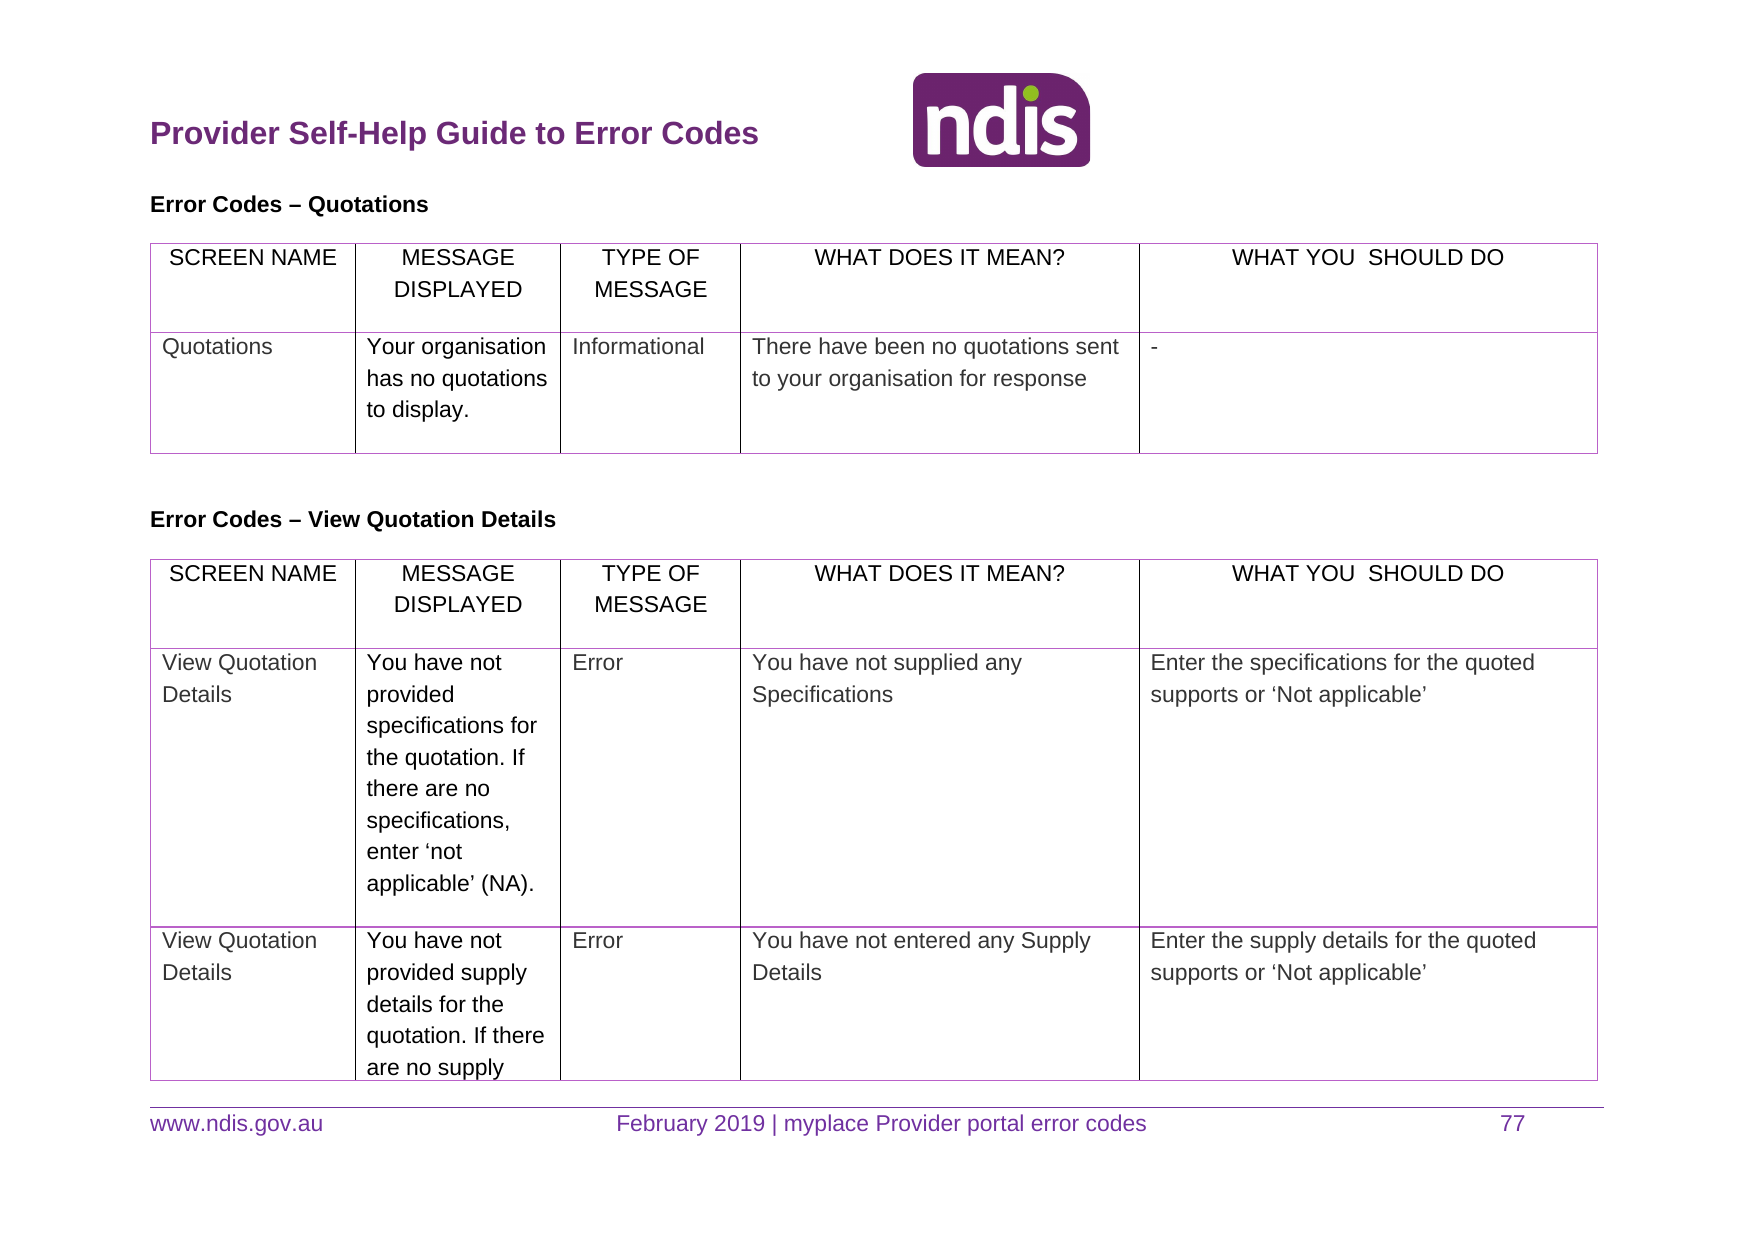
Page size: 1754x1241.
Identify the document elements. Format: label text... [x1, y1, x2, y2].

table_cell Error [561, 649, 740, 926]
table_cell Enter the specifications for the quoted supports or ‘Not applicable’ [1140, 649, 1597, 926]
table_cell Informational [561, 333, 740, 453]
table_cell Enter the supply details for the quoted supports or ‘Not applicable’ [1140, 928, 1597, 1080]
table_cell Error [561, 928, 740, 1080]
table_cell You have not entered any Supply Details [741, 928, 1139, 1080]
table_cell Your organisation has no quotations to display. [356, 333, 560, 453]
table_header WHAT YOU SHOULD DO [1140, 244, 1597, 332]
table_header WHAT DOES IT MEAN? [741, 560, 1139, 648]
table_header WHAT YOU SHOULD DO [1140, 560, 1597, 648]
table_header MESSAGE DISPLAYED [356, 560, 560, 648]
table_cell You have not supplied any Specifications [741, 649, 1139, 926]
picture [913, 73, 1091, 167]
table_header SCREEN NAME [151, 244, 355, 332]
table_cell View Quotation Details [151, 928, 355, 1080]
table_cell You have not provided supply details for the quotation. If there are no supply details, enter ‘not applicable’ (NA). [356, 928, 560, 1080]
table_header TYPE OF MESSAGE [561, 244, 740, 332]
table_header WHAT DOES IT MEAN? [741, 244, 1139, 332]
table_header SCREEN NAME [151, 560, 355, 648]
table_cell There have been no quotations sent to your organisation for response [741, 333, 1139, 453]
table_cell You have not provided specifications for the quotation. If there are no specifications, enter ‘not applicable’ (NA). [356, 649, 560, 926]
table_cell View Quotation Details [151, 649, 355, 926]
text Error Codes – Quotations [150, 191, 1604, 217]
table_cell Quotations [151, 333, 355, 453]
table_header TYPE OF MESSAGE [561, 560, 740, 648]
table_header MESSAGE DISPLAYED [356, 244, 560, 332]
table_cell - [1140, 333, 1597, 453]
text Error Codes – View Quotation Details [150, 506, 1604, 533]
